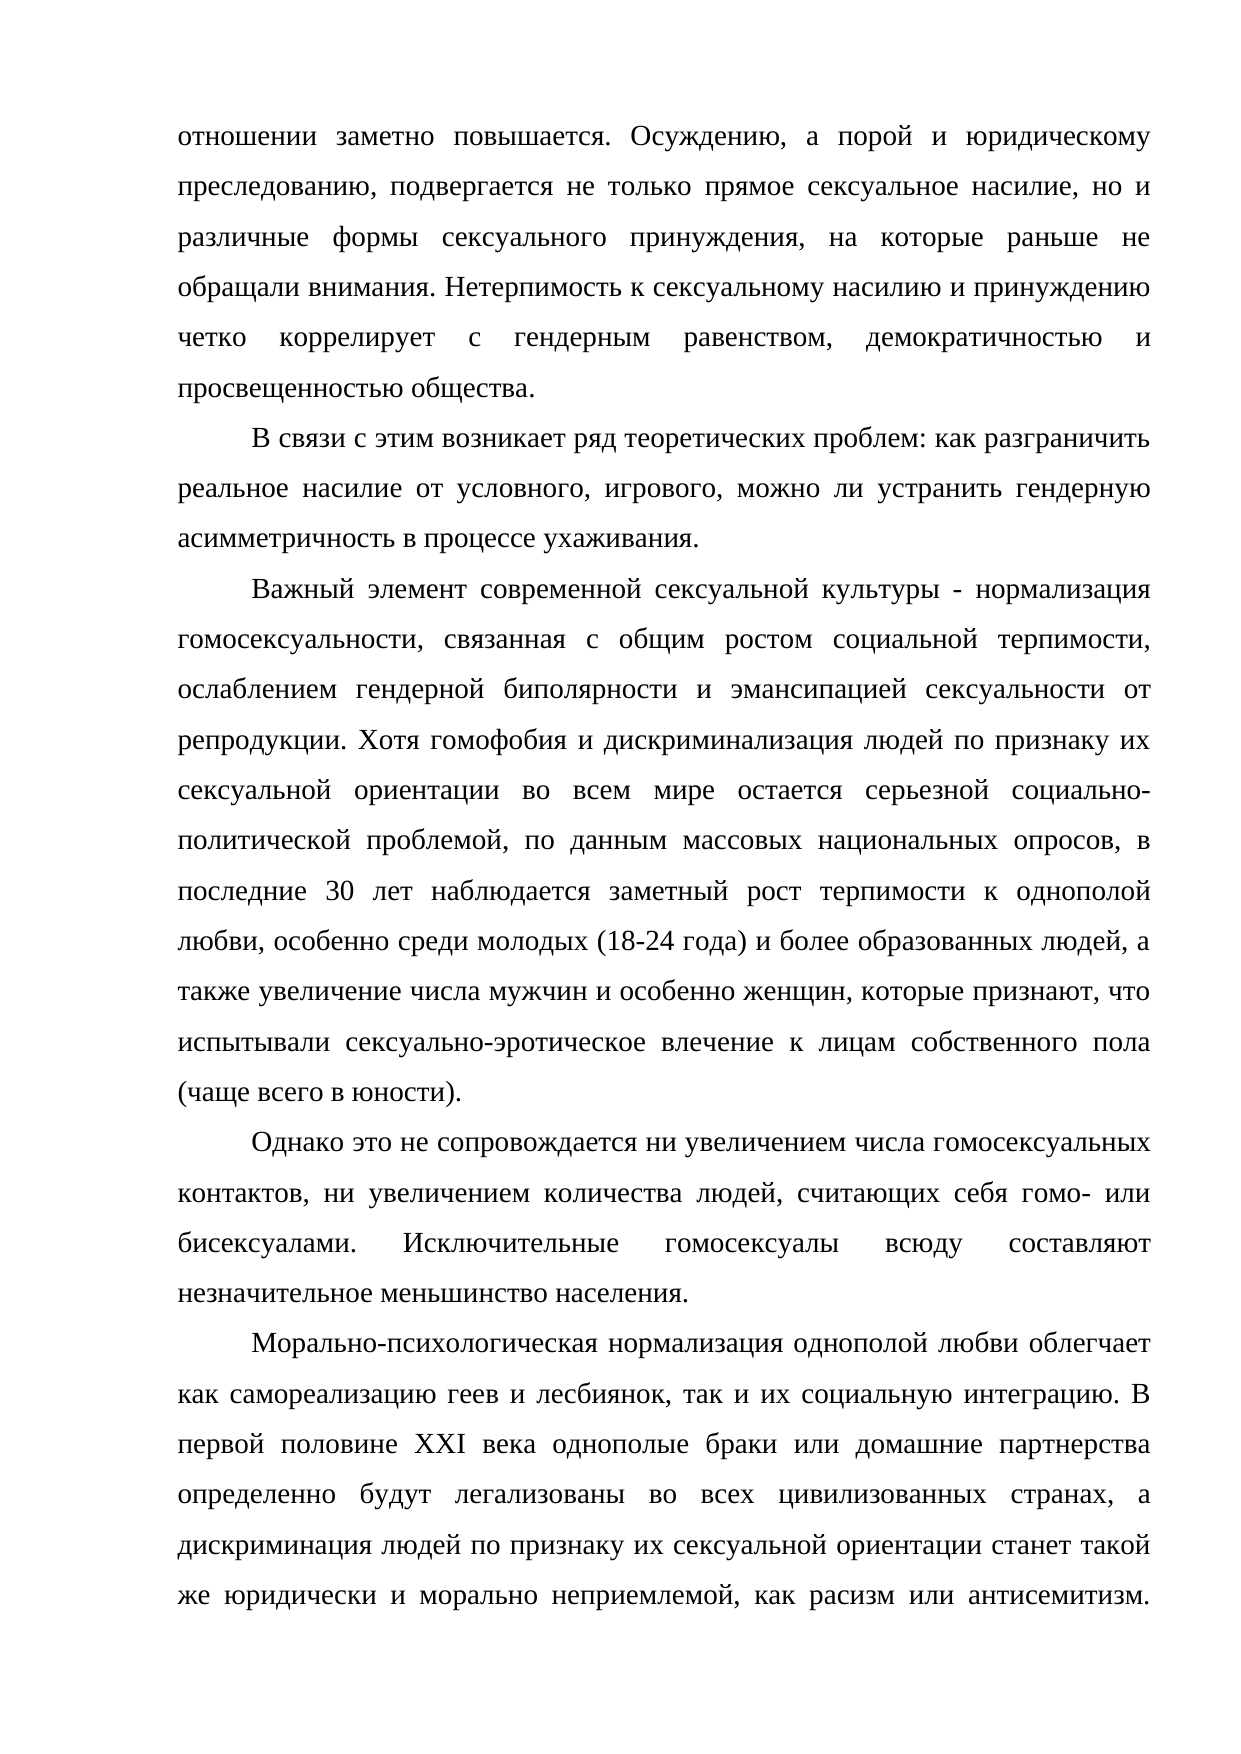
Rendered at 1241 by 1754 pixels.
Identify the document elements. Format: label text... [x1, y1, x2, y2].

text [177, 1326, 1152, 1611]
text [177, 118, 1152, 403]
text Однако это не сопровождается ни увеличением числа гомосексуальных контактов, ни увеличением количества людей, считающих себя гомо- или бисексуалами. Исключительные гомосексуалы всюду составляют незначительное меньшинство населения. [177, 1124, 1152, 1309]
text Важный элемент современной сексуальной культуры - нормализация гомосексуальности, связанная с общим ростом социальной терпимости, ослаблением гендерной биполярности и эмансипацией сексуальности от репродукции. Хотя гомофобия и дискриминализация людей по признаку их сексуальной ориентации во всем мире остается серьезной социально-политической проблемой, по данным массовых национальных опросов, в последние 30 лет наблюдается заметный рост терпимости к однополой любви, особенно среди молодых (18-24 года) и более образованных людей, а также увеличение числа мужчин и особенно женщин, которые признают, что испытывали сексуально-эротическое влечение к лицам собственного пола (чаще всего в юности). [177, 571, 1152, 1108]
text В связи с этим возникает ряд теоретических проблем: как разграничить реальное насилие от условного, игрового, можно ли устранить гендерную асимметричность в процессе ухаживания. [177, 420, 1152, 554]
